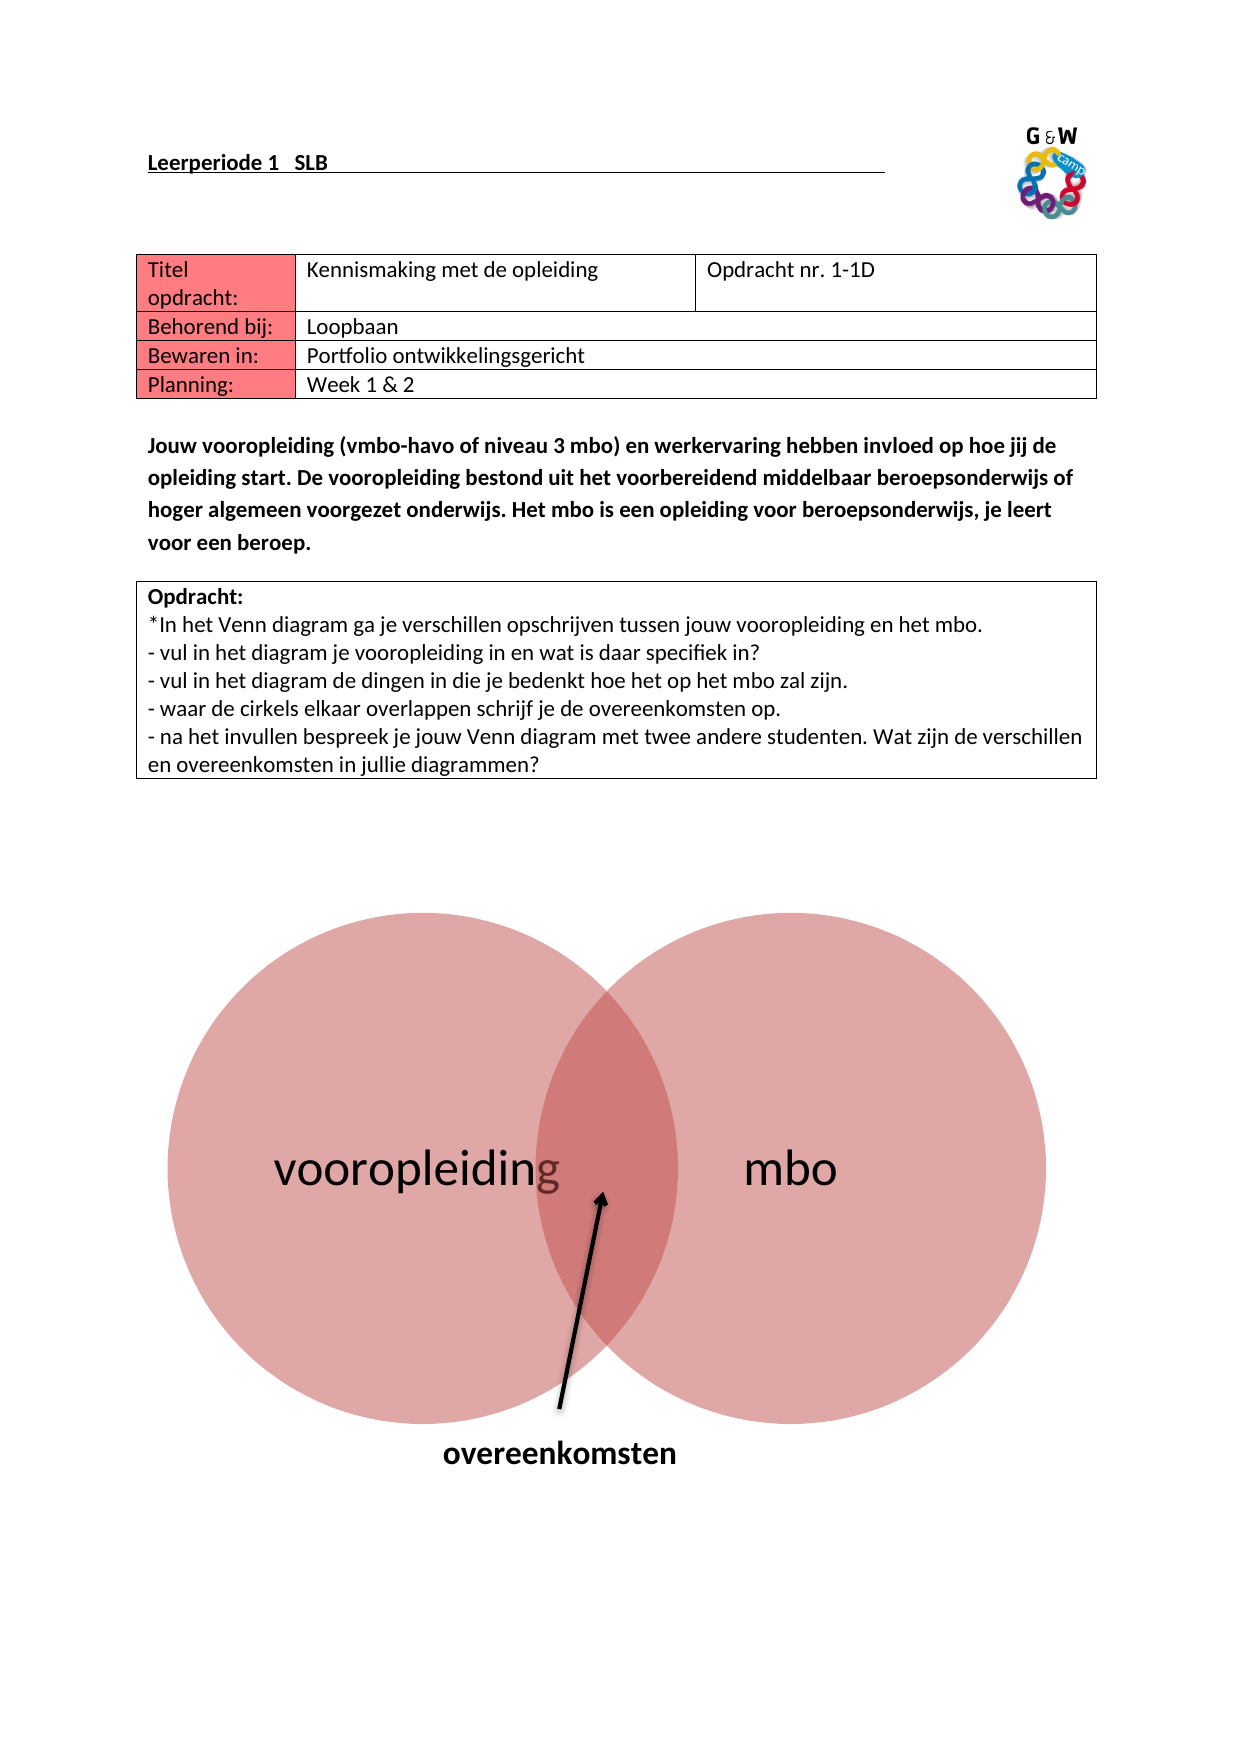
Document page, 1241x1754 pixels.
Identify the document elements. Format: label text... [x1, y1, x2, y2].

text Leerperiode 1 SLB [148, 148, 1093, 176]
text overeenkomsten [148, 885, 1093, 1472]
table_cell Week 1 & 2 [296, 370, 1096, 398]
table_header Opdracht nr. 1-1D [696, 255, 1096, 311]
table_cell Behorend bij: [137, 312, 295, 340]
table_cell Loopbaan [296, 312, 1096, 340]
picture [1014, 176, 1091, 221]
table_header Opdracht: *In het Venn diagram ga je verschillen opschrijven tussen jouw vooropleiding en het mbo. - vul in het diagram je vooropleiding in en wat is daar specifiek in? - vul in het diagram de dingen in die je bedenkt hoe het op het mbo zal zijn. - waar de cirkels elkaar overlappen schrijf je de overeenkomsten op. - na het invullen bespreek je jouw Venn diagram met twee andere studenten. Wat zijn de verschillen en overeenkomsten in jullie diagrammen? [137, 582, 1096, 778]
table_header Titel opdracht: [137, 255, 295, 311]
text Jouw vooropleiding (vmbo-havo of niveau 3 mbo) en werkervaring hebben invloed op hoe jij de opleiding start. De vooropleiding bestond uit het voorbereidend middelbaar beroepsonderwijs of hoger algemeen voorgezet onderwijs. Het mbo is een opleiding voor beroepsonderwijs, je leert voor een beroep. [148, 399, 1093, 556]
table_cell Planning: [137, 370, 295, 398]
table_header Kennismaking met de opleiding [296, 255, 695, 311]
table_cell Bewaren in: [137, 341, 295, 369]
picture [1014, 123, 1091, 148]
table_cell Portfolio ontwikkelingsgericht [296, 341, 1096, 369]
